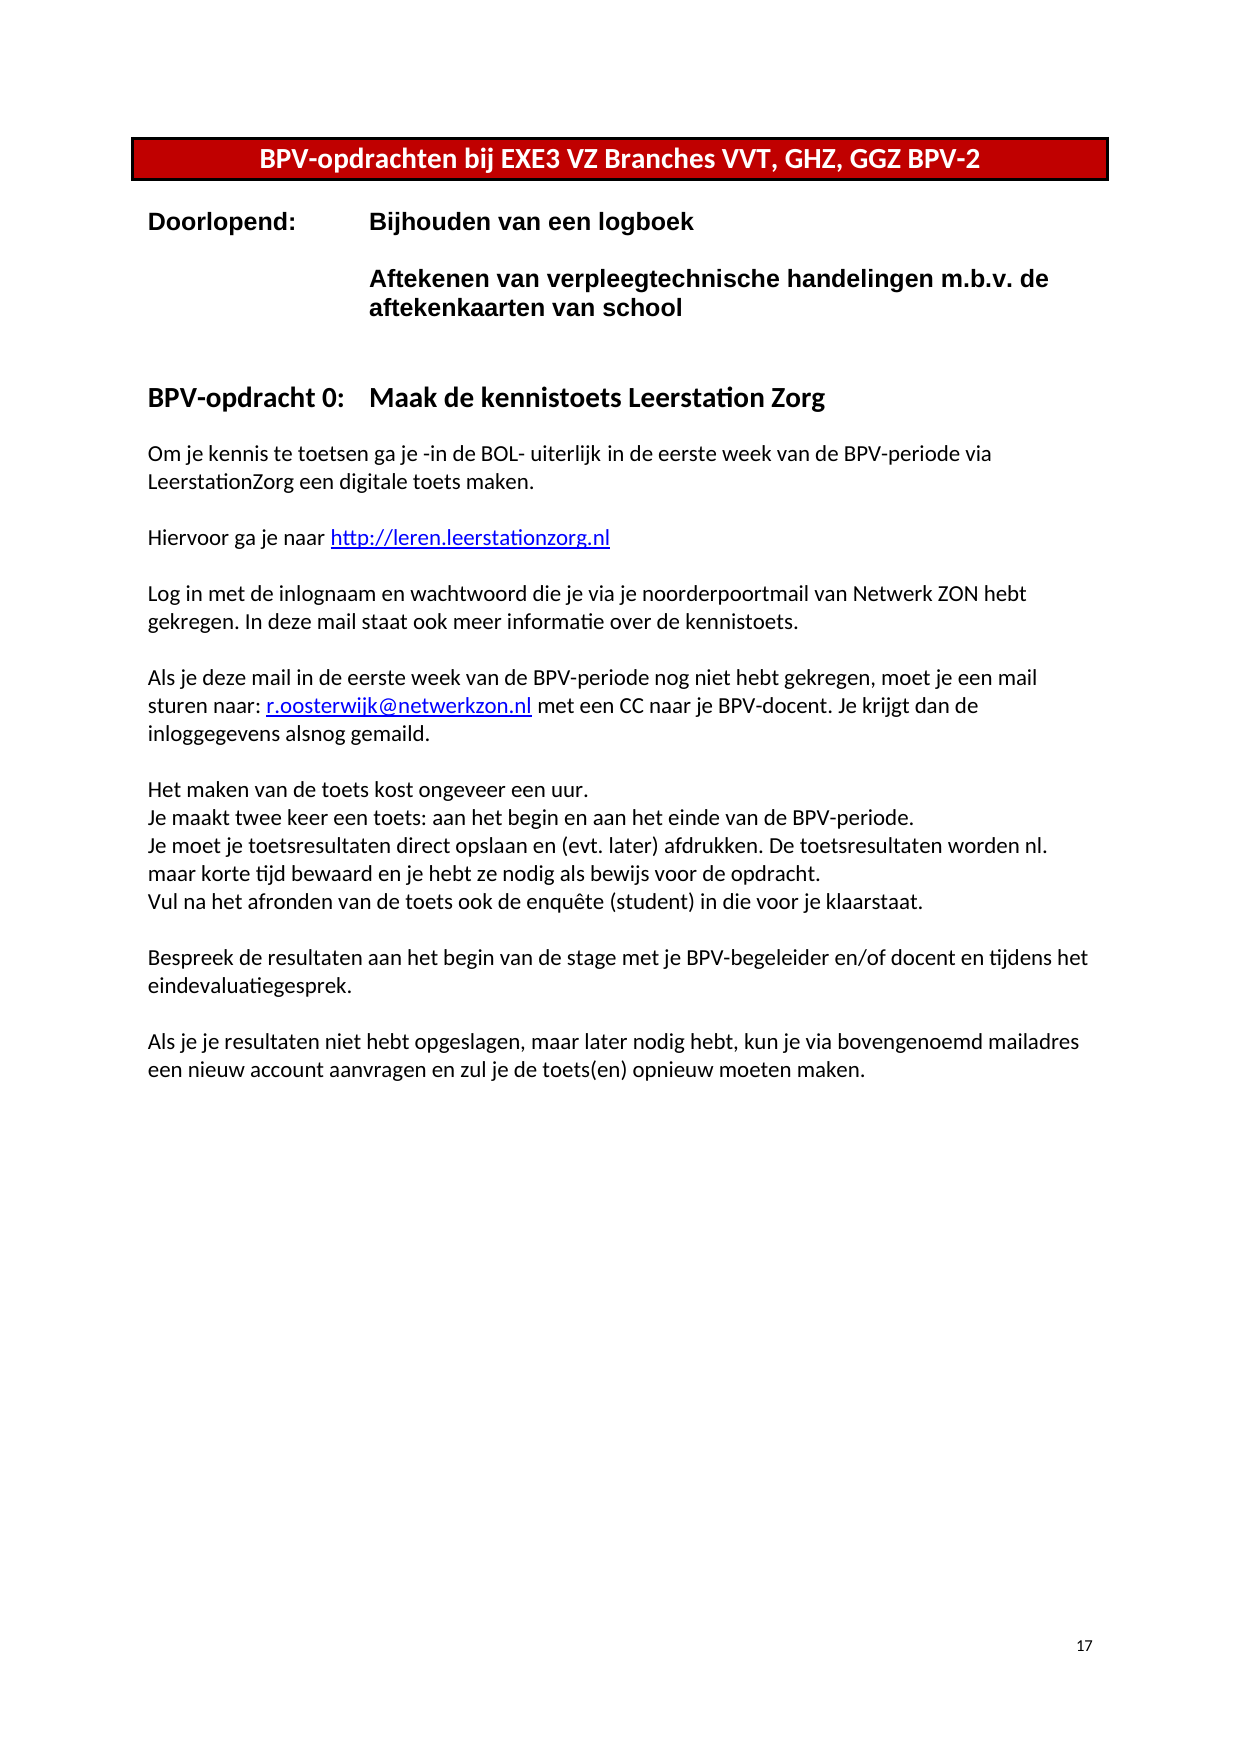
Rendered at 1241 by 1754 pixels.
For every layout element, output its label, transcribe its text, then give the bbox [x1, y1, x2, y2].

text Log in met de inlognaam en wachtwoord die je via je noorderpoortmail van Netwerk ZON hebt gekregen. In deze mail staat ook meer informatie over de kennistoets. [148, 579, 1092, 635]
text Je maakt twee keer een toets: aan het begin en aan het einde van de BPV-periode. [148, 803, 1092, 831]
text Als je deze mail in de eerste week van de BPV-periode nog niet hebt gekregen, moet je een mail sturen naar: r.oosterwijk@netwerkzon.nl met een CC naar je BPV-docent. Je krijgt dan de inloggegevens alsnog gemaild. [148, 663, 1092, 747]
text Het maken van de toets kost ongeveer een uur. [148, 775, 1092, 803]
text BPV-opdracht 0: Maak de kennistoets Leerstation Zorg [148, 379, 1092, 415]
text Doorlopend: Bijhouden van een logboek [148, 207, 1092, 236]
text Vul na het afronden van de toets ook de enquête (student) in die voor je klaarstaat. [148, 887, 1092, 915]
text Bespreek de resultaten aan het begin van de stage met je BPV-begeleider en/of docent en tijdens het eindevaluatiegesprek. [148, 943, 1092, 999]
text Aftekenen van verpleegtechnische handelingen m.b.v. de aftekenkaarten van school [369, 264, 1092, 322]
text Om je kennis te toetsen ga je -in de BOL- uiterlijk in de eerste week van de BPV-periode via LeerstationZorg een digitale toets maken. [148, 439, 1092, 495]
text Hiervoor ga je naar http://leren.leerstationzorg.nl [148, 523, 1092, 551]
text Als je je resultaten niet hebt opgeslagen, maar later nodig hebt, kun je via bovengenoemd mailadres een nieuw account aanvragen en zul je de toets(en) opnieuw moeten maken. [148, 1027, 1092, 1083]
table_header BPV-opdrachten bij EXE3 VZ Branches VVT, GHZ, GGZ BPV-2 [134, 140, 1106, 178]
text Je moet je toetsresultaten direct opslaan en (evt. later) afdrukken. De toetsresultaten worden nl. maar korte tijd bewaard en je hebt ze nodig als bewijs voor de opdracht. [148, 831, 1092, 887]
